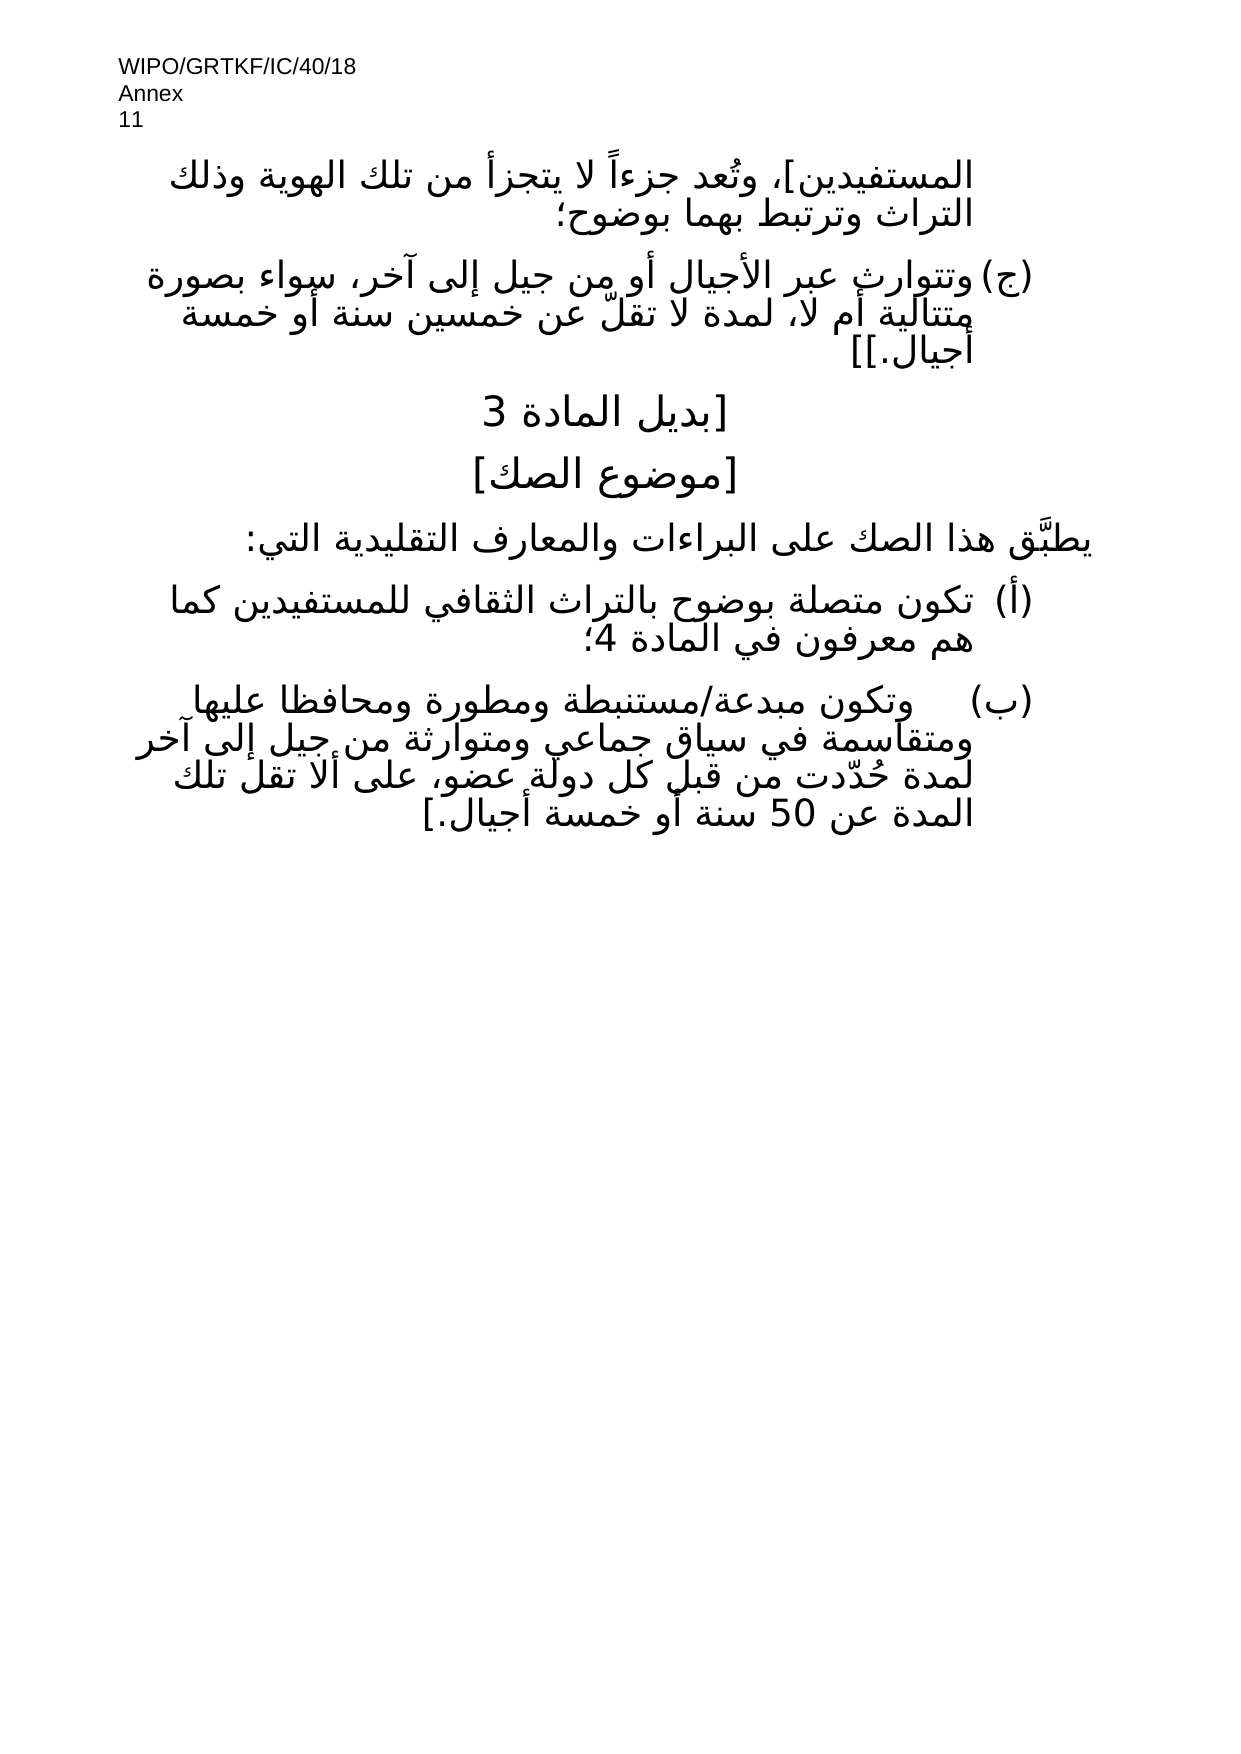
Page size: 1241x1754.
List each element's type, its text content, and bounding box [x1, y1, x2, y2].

text يطبَّق هذا الصك على البراءات والمعارف التقليدية التي: [118, 521, 1092, 558]
text (ب) وتكون مبدعة/مستنبطة ومطورة ومحافظا عليها ومتقاسمة في سياق جماعي ومتوارثة من جيل إلى آخر لمدة حُدّدت من قبل كل دولة عضو، على ألا تقل تلك المدة عن 50 سنة أو خمسة أجيال.] [118, 683, 1033, 833]
text (أ) تكون متصلة بوضوح بالتراث الثقافي للمستفيدين كما هم معرفون في المادة 4؛ [118, 583, 1033, 658]
text [موضوع الصك] [118, 458, 1092, 496]
text (ج) وتتوارث عبر الأجيال أو من جيل إلى آخر، سواء بصورة متتالية أم لا، لمدة لا تقلّ عن خمسين سنة أو خمسة أجيال.]] [118, 258, 1033, 371]
text [بديل المادة 3 [118, 396, 1092, 433]
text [118, 158, 1033, 233]
